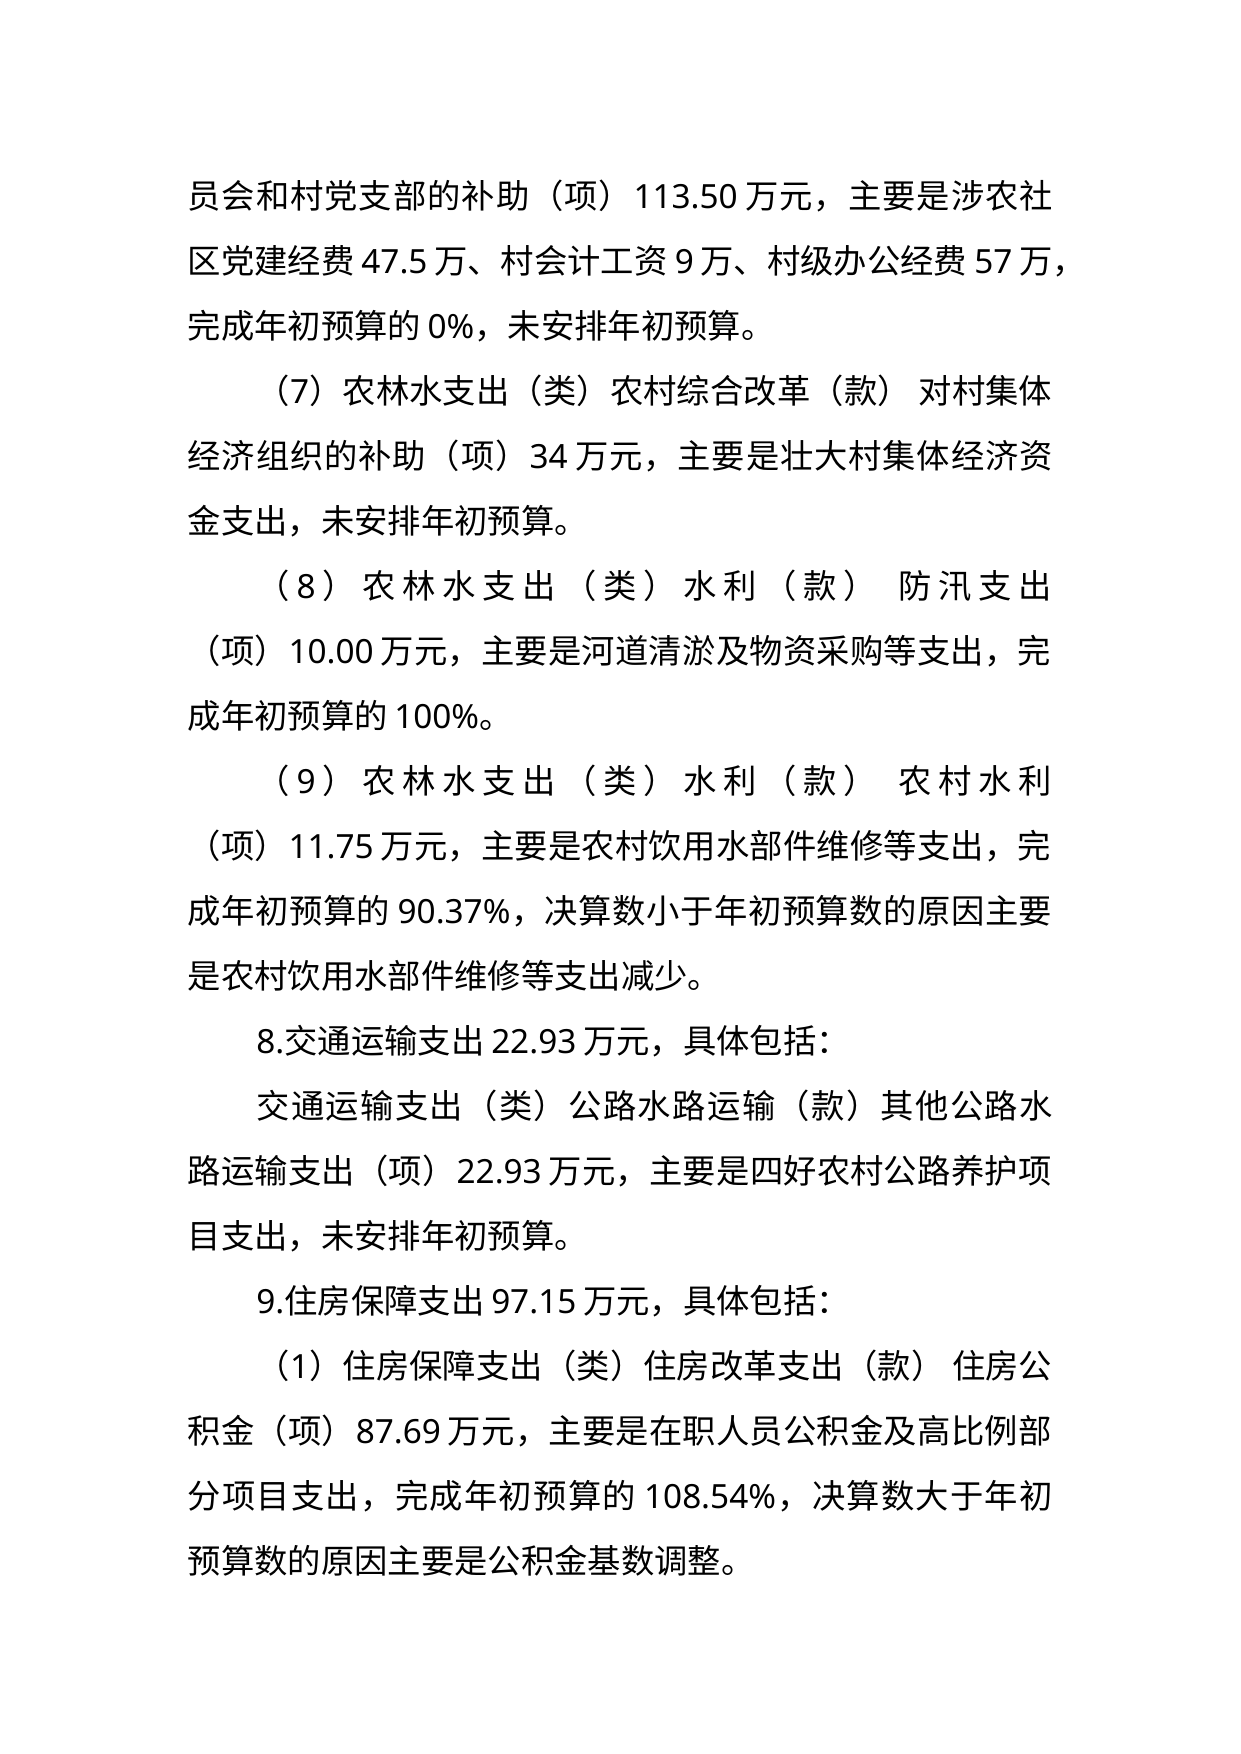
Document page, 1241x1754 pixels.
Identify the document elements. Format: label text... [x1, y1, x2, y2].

text （7）农林水支出（类）农村综合改革（款） 对村集体经济组织的补助（项）34万元，主要是壮大村集体经济资金支出，未安排年初预算。 [187, 357, 1053, 552]
text 9.住房保障支出97.15万元，具体包括： [187, 1267, 1053, 1332]
text （8）农林水支出（类）水利（款） 防汛支出（项）10.00万元，主要是河道清淤及物资采购等支出，完成年初预算的100%。 [187, 552, 1053, 747]
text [187, 162, 1053, 357]
text 交通运输支出（类）公路水路运输（款）其他公路水路运输支出（项）22.93万元，主要是四好农村公路养护项目支出，未安排年初预算。 [187, 1072, 1053, 1267]
text 8.交通运输支出22.93万元，具体包括： [187, 1007, 1053, 1072]
text （1）住房保障支出（类）住房改革支出（款） 住房公积金（项）87.69万元，主要是在职人员公积金及高比例部分项目支出，完成年初预算的108.54%，决算数大于年初预算数的原因主要是公积金基数调整。 [187, 1332, 1053, 1592]
text （9）农林水支出（类）水利（款） 农村水利（项）11.75万元，主要是农村饮用水部件维修等支出，完成年初预算的90.37%，决算数小于年初预算数的原因主要是农村饮用水部件维修等支出减少。 [187, 747, 1053, 1007]
